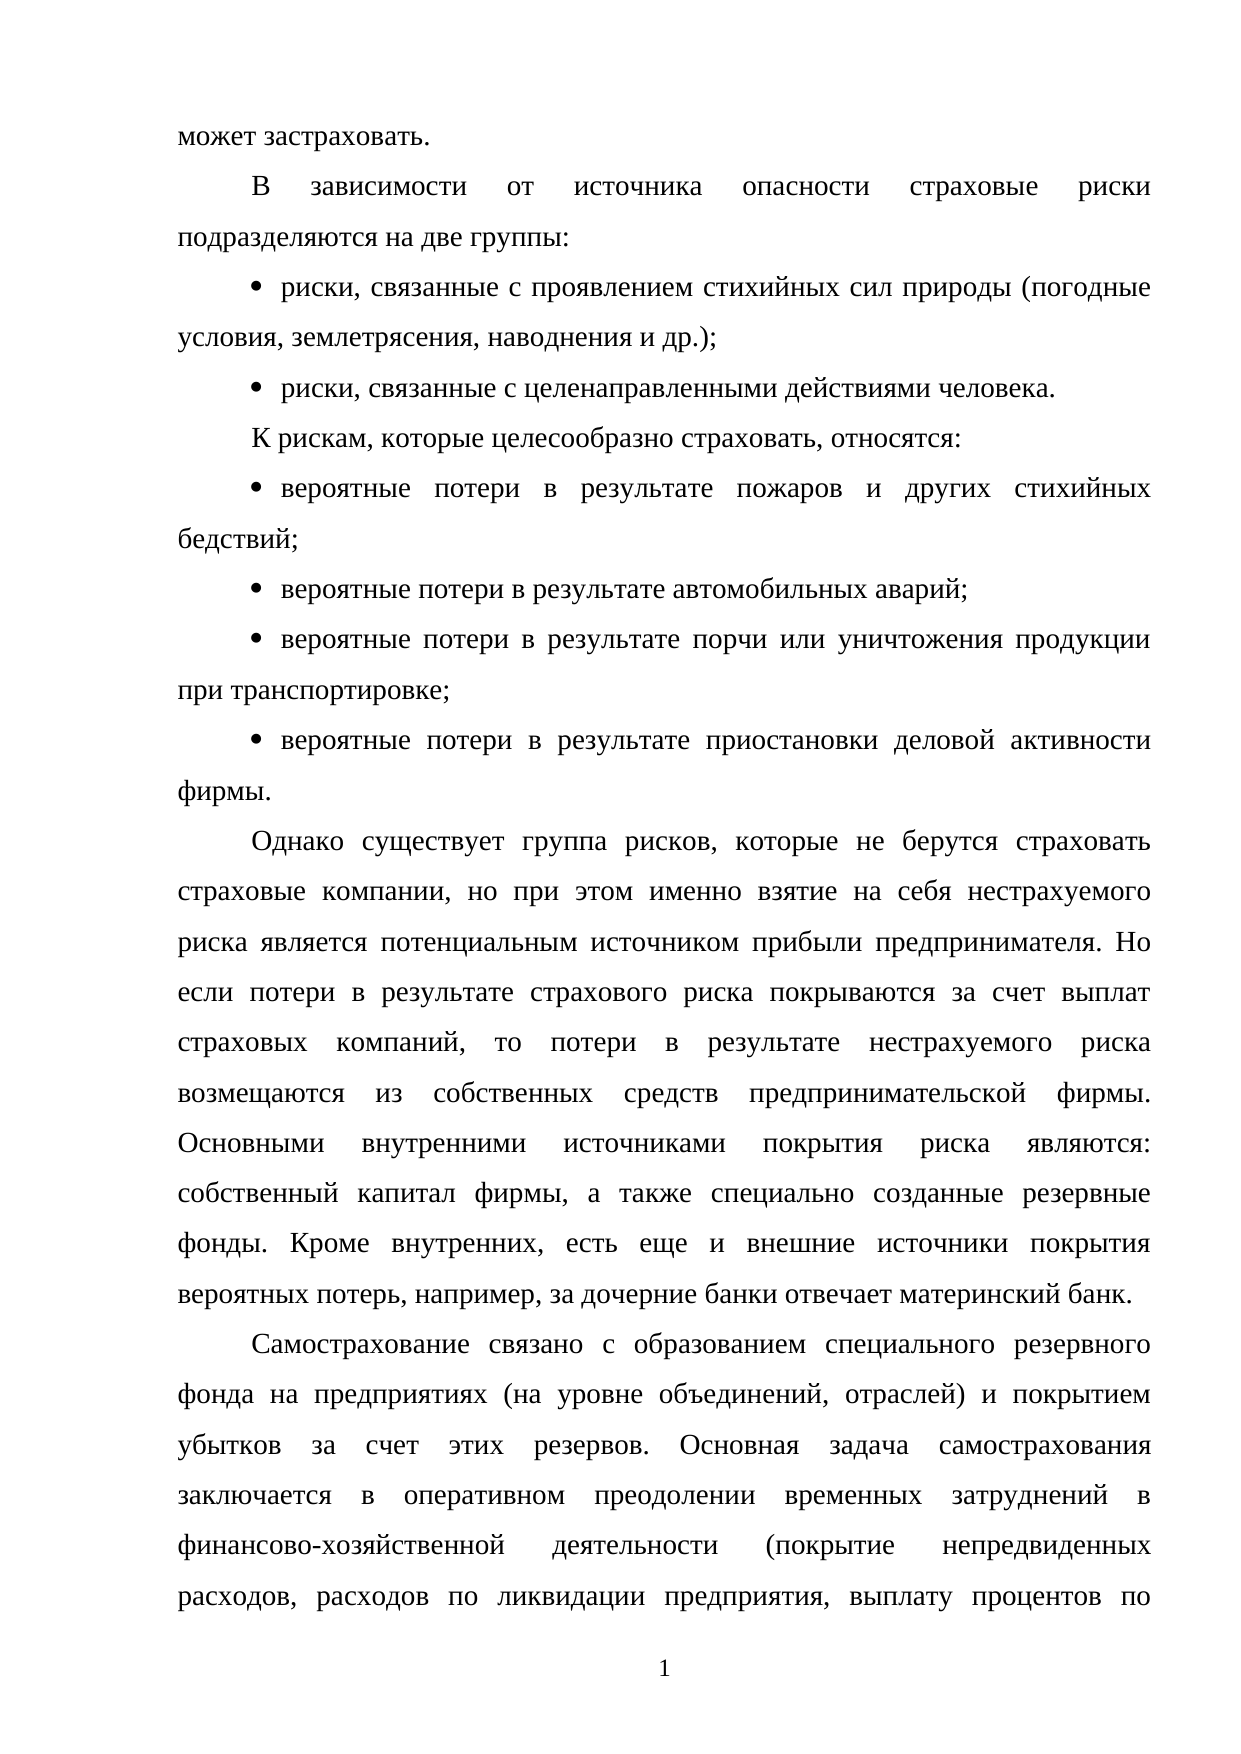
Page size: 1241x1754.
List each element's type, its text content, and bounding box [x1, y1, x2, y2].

list вероятные потери в результате приостановки деловой активности фирмы. [177, 722, 1152, 806]
list вероятные потери в результате порчи или уничтожения продукции при транспортировке; [177, 622, 1152, 706]
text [177, 118, 1152, 152]
list вероятные потери в результате пожаров и других стихийных бедствий; [177, 471, 1152, 554]
list вероятные потери в результате автомобильных аварий; [177, 571, 1152, 605]
list риски, связанные с целенаправленными действиями человека. [177, 370, 1152, 403]
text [177, 1326, 1152, 1611]
text К рискам, которые целесообразно страховать, относятся: [177, 420, 1152, 454]
list риски, связанные с проявлением стихийных сил природы (погодные условия, землетрясения, наводнения и др.); [177, 269, 1152, 353]
text В зависимости от источника опасности страховые риски подразделяются на две группы: [177, 168, 1152, 252]
text Однако существует группа рисков, которые не берутся страховать страховые компании, но при этом именно взятие на себя нестрахуемого риска является потенциальным источником прибыли предпринимателя. Но если потери в результате страхового риска покрываются за счет выплат страховых компаний, то потери в результате нестрахуемого риска возмещаются из собственных средств предпринимательской фирмы. Основными внутренними источниками покрытия риска являются: собственный капитал фирмы, а также специально созданные резервные фонды. Кроме внутренних, есть еще и внешние источники покрытия вероятных потерь, например, за дочерние банки отвечает материнский банк. [177, 823, 1152, 1309]
